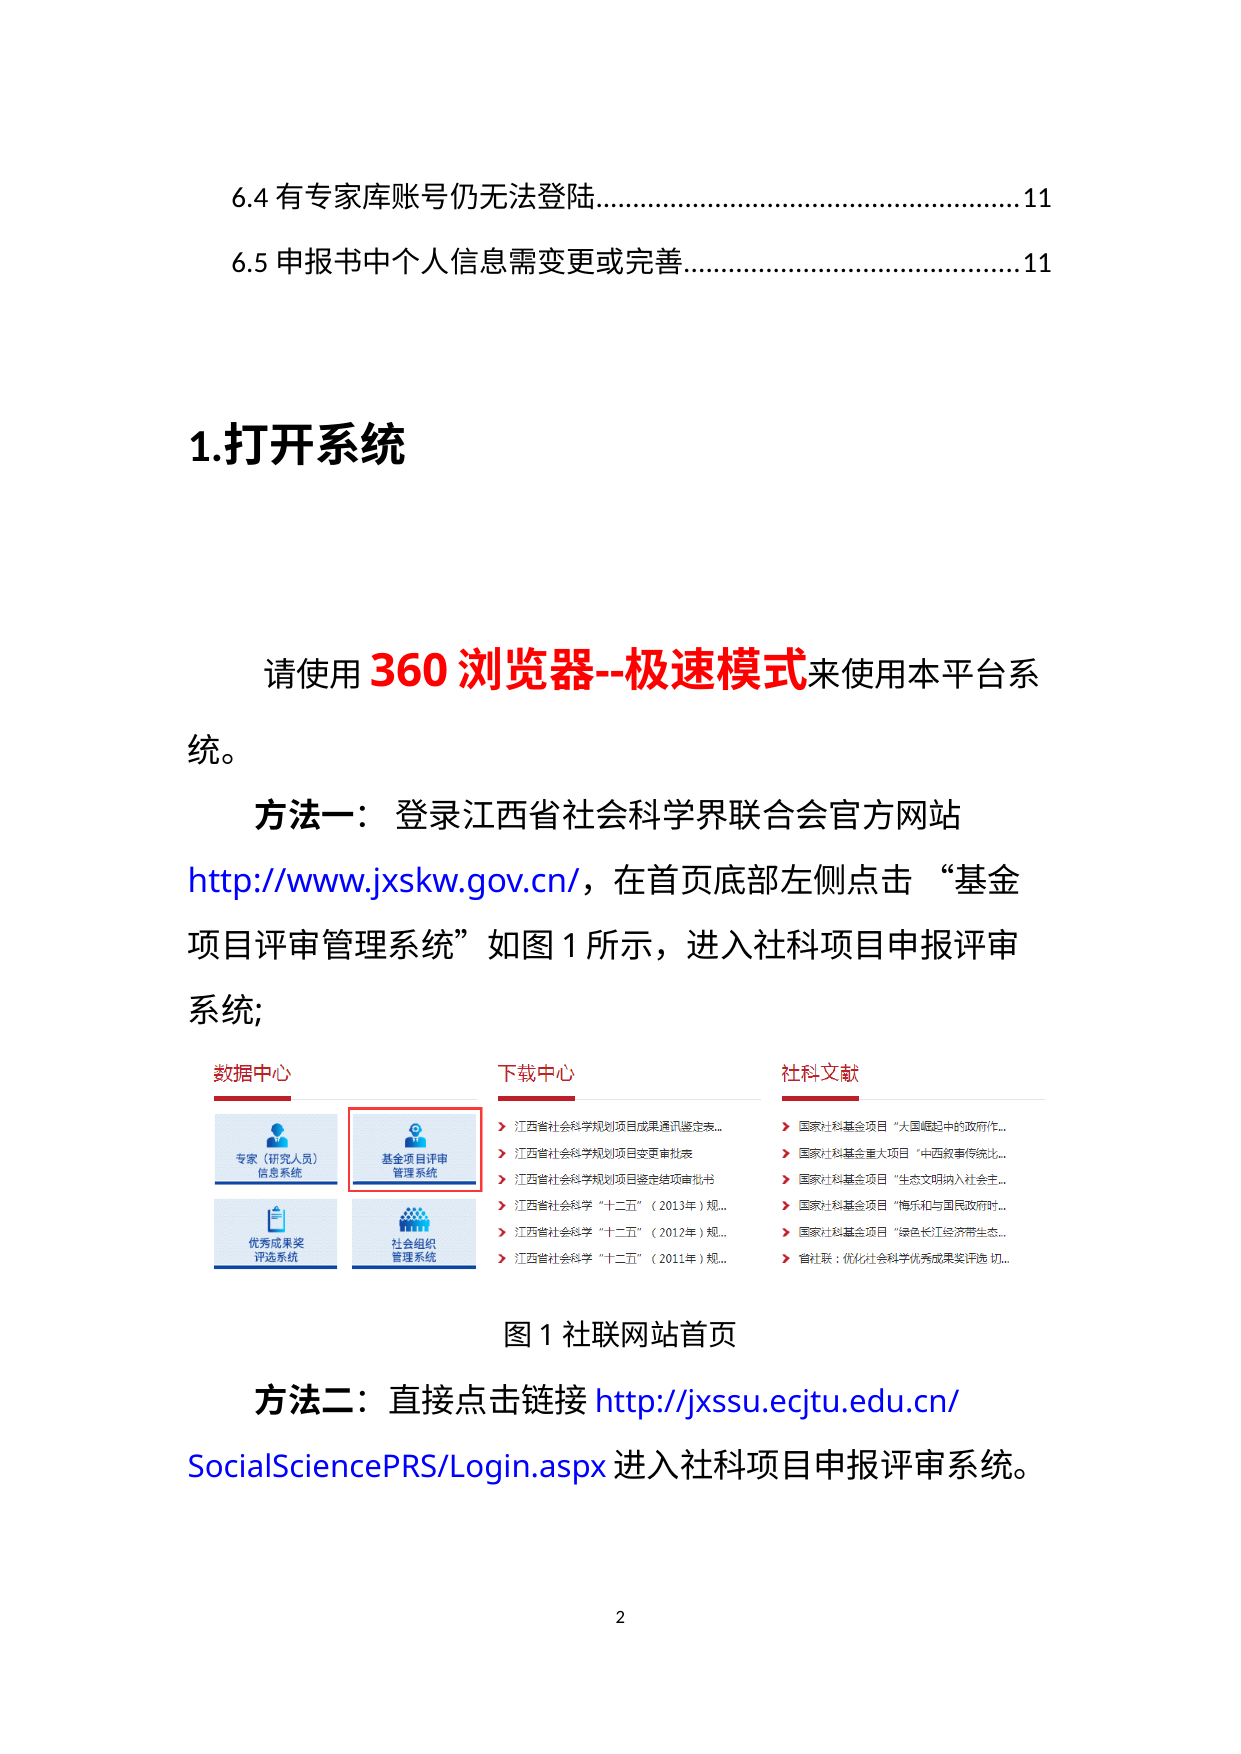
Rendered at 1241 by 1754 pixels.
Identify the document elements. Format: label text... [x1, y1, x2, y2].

text 请使用360浏览器--极速模式来使用本平台系统。 [187, 618, 1053, 780]
text 6.5 申报书中个人信息需变更或完善 11 [231, 227, 1053, 292]
picture [188, 1040, 1053, 1296]
text 方法一： 登录江西省社会科学界联合会官方网站http://www.jxskw.gov.cn/，在首页底部左侧点击 “基金项目评审管理系统”如图1所示，进入社科项目申报评审系统; [187, 780, 1053, 1040]
text 6.4 有专家库账号仍无法登陆 11 [231, 162, 1053, 227]
text 方法二：直接点击链接http://jxssu.ecjtu.edu.cn/SocialSciencePRS/Login.aspx进入社科项目申报评审系统。 [187, 1365, 1053, 1495]
subtitle 1.打开系统 [187, 392, 1053, 490]
